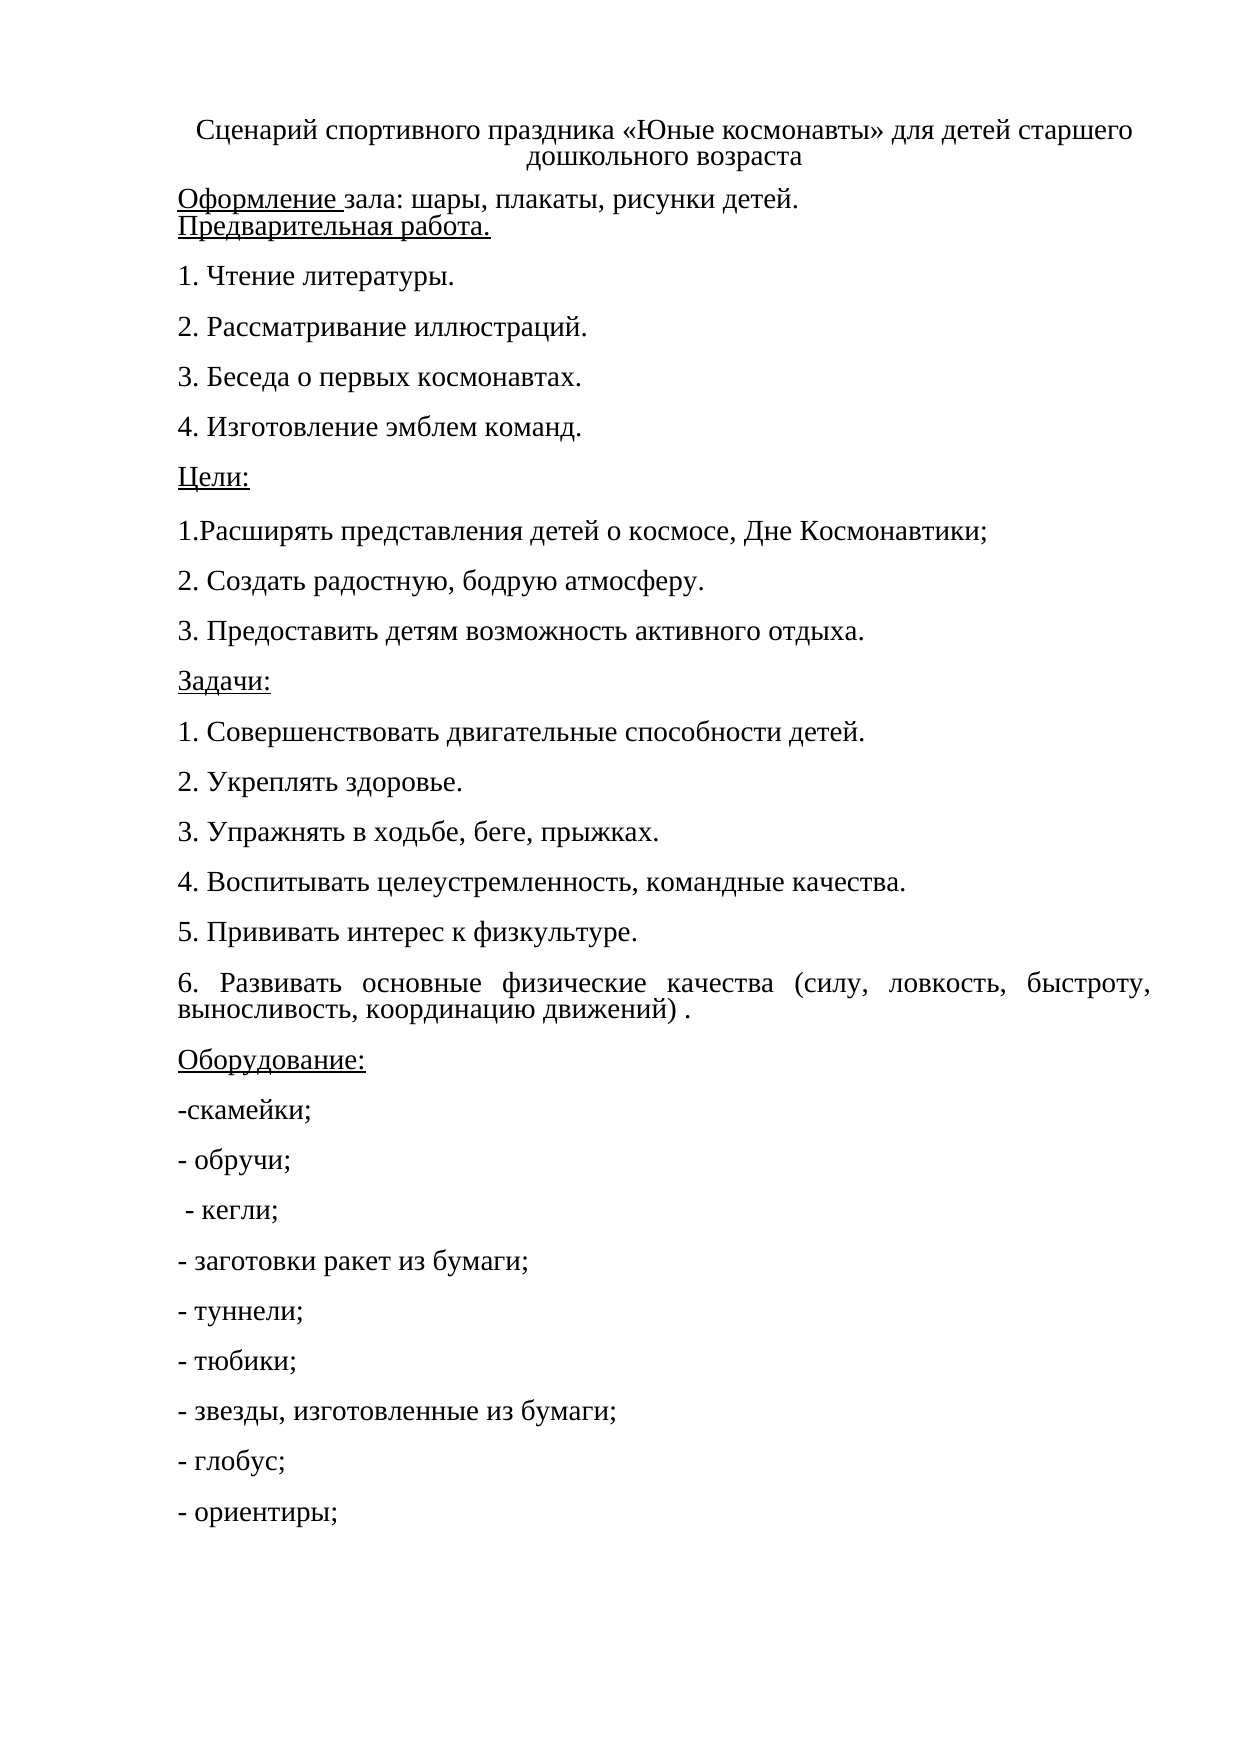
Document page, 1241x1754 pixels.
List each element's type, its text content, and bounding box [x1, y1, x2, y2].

text Задачи: [177, 669, 1152, 696]
text Предварительная работа. [177, 214, 1152, 241]
text -скамейки; [177, 1098, 1152, 1125]
text - глобус; [177, 1449, 1152, 1476]
text 3. Предоставить детям возможность активного отдыха. [177, 619, 1152, 646]
text Цели: [177, 465, 1152, 492]
text 5. Прививать интерес к физкультуре. [177, 920, 1152, 947]
text - звезды, изготовленные из бумаги; [177, 1399, 1152, 1426]
text - туннели; [177, 1299, 1152, 1326]
text - тюбики; [177, 1349, 1152, 1376]
text 2. Укреплять здоровье. [177, 770, 1152, 797]
text 4. Воспитывать целеустремленность, командные качества. [177, 870, 1152, 897]
text 6. Развивать основные физические качества (силу, ловкость, быстроту, выносливость, координацию движений) . [177, 971, 1152, 1024]
text 1.Расширять представления детей о космосе, Дне Космонавтики; [177, 519, 1152, 546]
text 4. Изготовление эмблем команд. [177, 415, 1152, 442]
text - заготовки ракет из бумаги; [177, 1248, 1152, 1275]
text - обручи; [177, 1148, 1152, 1175]
text - ориентиры; [177, 1499, 1152, 1526]
text 3. Упражнять в ходьбе, беге, прыжках. [177, 820, 1152, 847]
text 1. Совершенствовать двигательные способности детей. [177, 719, 1152, 746]
text - кегли; [177, 1198, 1152, 1225]
text 3. Беседа о первых космонавтах. [177, 365, 1152, 392]
subtitle Сценарий спортивного праздника «Юные космонавты» для детей старшего дошкольного возраста [177, 118, 1152, 172]
text 1. Чтение литературы. [177, 264, 1152, 291]
text 2. Создать радостную, бодрую атмосферу. [177, 569, 1152, 596]
text Оборудование: [177, 1048, 1152, 1074]
text 2. Рассматривание иллюстраций. [177, 314, 1152, 341]
text Оформление зала: шары, плакаты, рисунки детей. [177, 187, 1152, 214]
